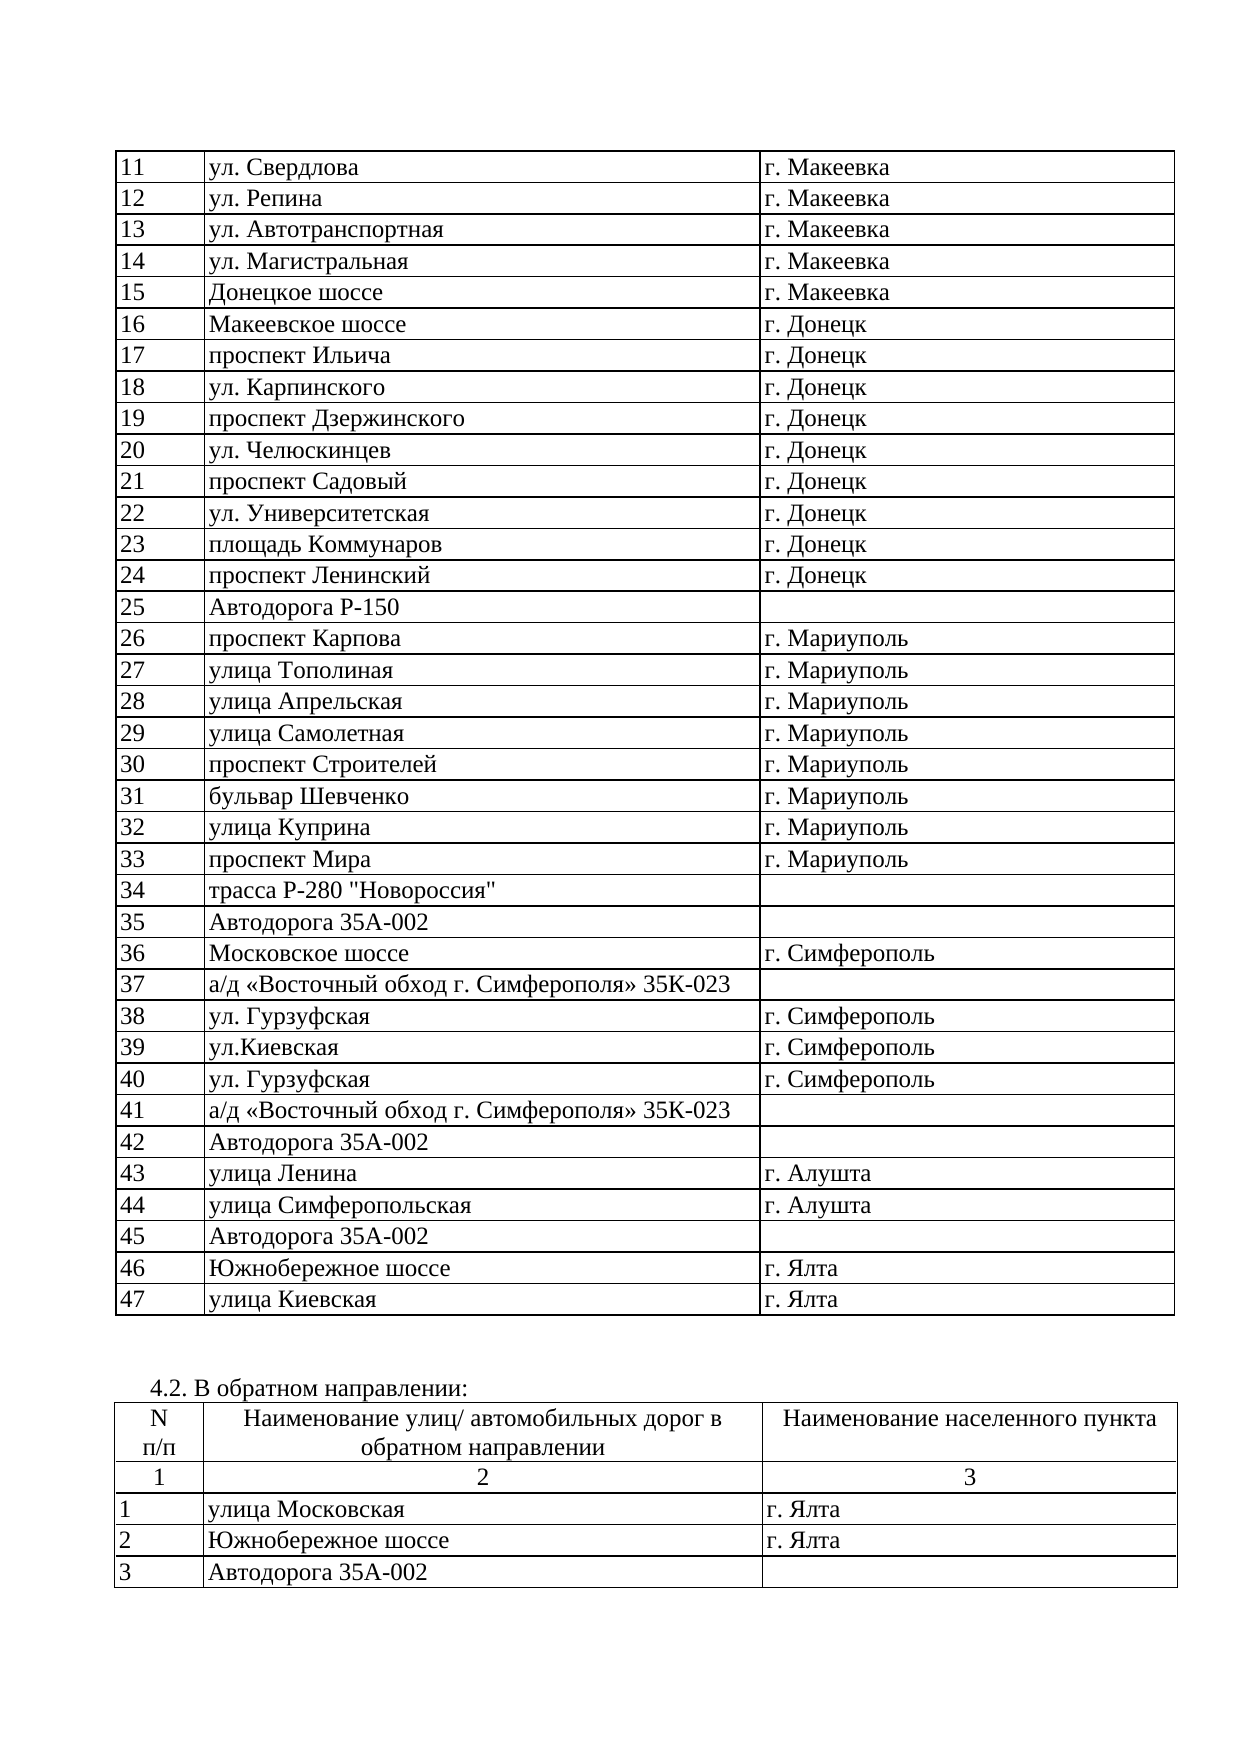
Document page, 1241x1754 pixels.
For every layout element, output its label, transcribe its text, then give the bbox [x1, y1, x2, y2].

table_cell г. Макеевка [761, 246, 1174, 276]
table_cell 17 [117, 340, 204, 370]
table_cell 37 [117, 970, 204, 999]
table_cell г. Ялта [761, 1284, 1174, 1314]
table_cell г. Макеевка [761, 183, 1174, 213]
table_header Наименование улиц/ автомобильных дорог в обратном направлении [204, 1403, 762, 1461]
table_cell 25 [117, 592, 204, 622]
table_cell г. Алушта [761, 1190, 1174, 1219]
table_cell ул. Репина [205, 183, 759, 213]
table_cell 47 [117, 1284, 204, 1314]
table_cell 22 [117, 498, 204, 527]
table_cell Южнобережное шоссе [205, 1253, 759, 1282]
table_header N п/п [115, 1403, 203, 1461]
table_cell г. Алушта [761, 1158, 1174, 1188]
table_cell Автодорога 35А-002 [205, 1127, 759, 1157]
table_cell улица Киевская [205, 1284, 759, 1314]
table_cell 31 [117, 781, 204, 811]
table_cell г. Ялта [763, 1492, 1177, 1524]
table_cell [763, 1555, 1177, 1587]
table_cell улица Симферопольская [205, 1190, 759, 1219]
table_cell г. Мариуполь [761, 686, 1174, 716]
table_cell [761, 1127, 1174, 1157]
table_cell [761, 875, 1174, 905]
table_cell г. Мариуполь [761, 655, 1174, 685]
table_cell 24 [117, 561, 204, 590]
table_cell улица Московская [204, 1494, 762, 1524]
table_cell г. Ялта [761, 1253, 1174, 1282]
table_cell 26 [117, 623, 204, 653]
table_cell ул. Свердлова [205, 152, 759, 181]
table_cell г. Донецк [761, 498, 1174, 527]
table_cell 43 [117, 1158, 204, 1188]
table_cell улица Апрельская [205, 686, 759, 716]
table_cell 45 [117, 1221, 204, 1251]
table_cell площадь Коммунаров [205, 529, 759, 559]
table_cell 41 [117, 1095, 204, 1125]
table_cell ул. Гурзуфская [205, 1001, 759, 1031]
table_cell бульвар Шевченко [205, 781, 759, 811]
table_cell 15 [117, 277, 204, 307]
table_cell ул. Автотранспортная [205, 215, 759, 244]
table_cell Автодорога Р-150 [205, 592, 759, 622]
table_cell 1 [115, 1462, 203, 1492]
table_cell Макеевское шоссе [205, 309, 759, 339]
table_cell г. Симферополь [761, 1032, 1174, 1062]
table_cell 30 [117, 749, 204, 779]
table_cell г. Макеевка [761, 215, 1174, 244]
table_cell а/д «Восточный обход г. Симферополя» 35К-023 [205, 1095, 759, 1125]
table_cell Московское шоссе [205, 938, 759, 968]
table_cell Южнобережное шоссе [204, 1525, 762, 1555]
table_cell проспект Дзержинского [205, 403, 759, 433]
table_cell г. Донецк [761, 435, 1174, 464]
table_cell г. Симферополь [761, 1001, 1174, 1031]
table_cell 39 [117, 1032, 204, 1062]
table_cell 42 [117, 1127, 204, 1157]
table_cell ул.Киевская [205, 1032, 759, 1062]
table_cell 14 [117, 246, 204, 276]
table_cell улица Самолетная [205, 718, 759, 748]
table_cell 20 [117, 435, 204, 464]
table_cell г. Донецк [761, 372, 1174, 402]
table_cell проспект Садовый [205, 466, 759, 496]
table_cell проспект Мира [205, 844, 759, 873]
table_cell 13 [117, 215, 204, 244]
table_cell 27 [117, 655, 204, 685]
table_cell проспект Карпова [205, 623, 759, 653]
table_cell г. Донецк [761, 403, 1174, 433]
table_cell 19 [117, 403, 204, 433]
table_cell 29 [117, 718, 204, 748]
table_cell [761, 970, 1174, 999]
table_cell [761, 907, 1174, 936]
table_cell 21 [117, 466, 204, 496]
table_cell улица Тополиная [205, 655, 759, 685]
table_cell г. Донецк [761, 529, 1174, 559]
table_cell 16 [117, 309, 204, 339]
table_cell г. Мариуполь [761, 781, 1174, 811]
table_cell ул. Магистральная [205, 246, 759, 276]
table_cell г. Симферополь [761, 1064, 1174, 1094]
table_cell проспект Ленинский [205, 561, 759, 590]
table_cell 1 [115, 1493, 203, 1524]
table_cell г. Макеевка [761, 152, 1174, 181]
table_cell трасса Р-280 "Новороссия" [205, 875, 759, 905]
table_cell 36 [117, 938, 204, 968]
table_cell г. Донецк [761, 309, 1174, 339]
table_cell 28 [117, 686, 204, 716]
table_cell Донецкое шоссе [205, 277, 759, 307]
table_cell 2 [204, 1462, 762, 1492]
table_cell ул. Гурзуфская [205, 1064, 759, 1094]
table_cell г. Мариуполь [761, 749, 1174, 779]
table_cell г. Мариуполь [761, 623, 1174, 653]
table_cell ул. Челюскинцев [205, 435, 759, 464]
table_cell 35 [117, 907, 204, 936]
table_cell г. Донецк [761, 340, 1174, 370]
table_cell 3 [763, 1461, 1177, 1492]
table_cell 46 [117, 1253, 204, 1282]
table_cell улица Куприна [205, 812, 759, 842]
table_cell проспект Ильича [205, 340, 759, 370]
table_cell г. Мариуполь [761, 844, 1174, 873]
table_cell 33 [117, 844, 204, 873]
table_cell Автодорога 35А-002 [204, 1557, 762, 1587]
table_cell [761, 1095, 1174, 1125]
table_cell 3 [115, 1556, 203, 1587]
table_cell [761, 592, 1174, 622]
table_header Наименование населенного пункта [763, 1403, 1177, 1461]
text 4.2. В обратном направлении: [150, 1373, 1090, 1402]
table_cell 40 [117, 1064, 204, 1094]
table_cell 11 [117, 152, 204, 181]
table_cell Автодорога 35А-002 [205, 1221, 759, 1251]
table_cell 32 [117, 812, 204, 842]
table_cell г. Донецк [761, 466, 1174, 496]
table_cell проспект Строителей [205, 749, 759, 779]
table_cell 23 [117, 529, 204, 559]
table_cell 18 [117, 372, 204, 402]
table_cell улица Ленина [205, 1158, 759, 1188]
table_cell ул. Университетская [205, 498, 759, 527]
table_cell 38 [117, 1001, 204, 1031]
table_cell ул. Карпинского [205, 372, 759, 402]
table_cell Автодорога 35А-002 [205, 907, 759, 936]
table_cell 12 [117, 183, 204, 213]
table_cell г. Макеевка [761, 277, 1174, 307]
table_cell [761, 1221, 1174, 1251]
table_cell г. Симферополь [761, 938, 1174, 968]
table_cell г. Мариуполь [761, 812, 1174, 842]
table_cell 2 [115, 1525, 203, 1555]
table_cell 44 [117, 1190, 204, 1219]
table_cell г. Мариуполь [761, 718, 1174, 748]
table_cell г. Донецк [761, 561, 1174, 590]
table_cell 34 [117, 875, 204, 905]
table_cell а/д «Восточный обход г. Симферополя» 35К-023 [205, 970, 759, 999]
table_cell г. Ялта [763, 1524, 1177, 1555]
